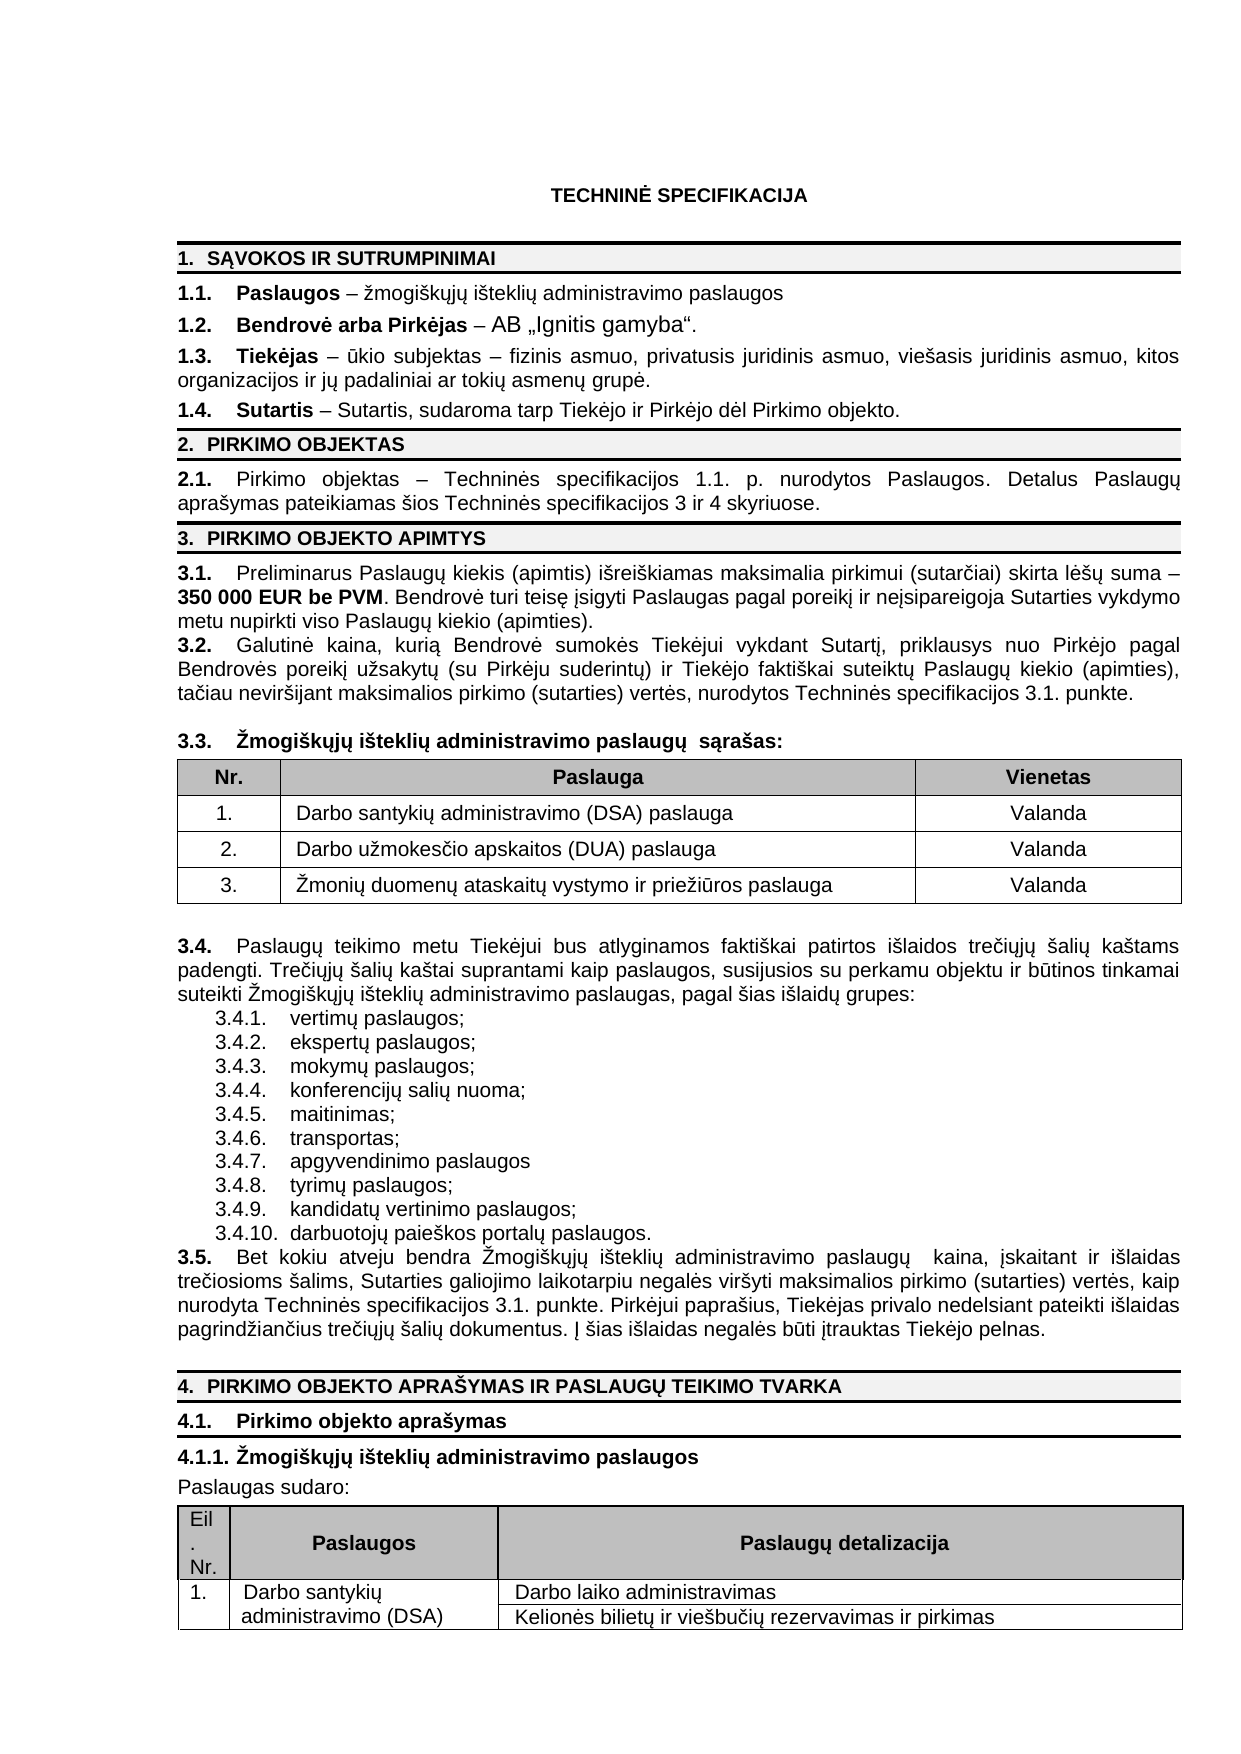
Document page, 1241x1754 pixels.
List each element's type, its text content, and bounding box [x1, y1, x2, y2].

text TECHNINĖ SPECIFIKACIJA [177, 183, 1181, 206]
table_cell Valanda [916, 832, 1181, 867]
list Bet kokiu atveju bendra Žmogiškųjų išteklių administravimo paslaugų kaina, įskaitant ir išlaidas trečiosioms šalims, Sutarties galiojimo laikotarpiu negalės viršyti maksimalios pirkimo (sutarties) vertės, kaip nurodyta Techninės specifikacijos 3.1. punkte. Pirkėjui paprašius, Tiekėjas privalo nedelsiant pateikti išlaidas pagrindžiančius trečiųjų šalių dokumentus. Į šias išlaidas negalės būti įtrauktas Tiekėjo pelnas. [177, 1245, 1181, 1341]
list apgyvendinimo paslaugos [215, 1149, 1181, 1173]
table_header Paslauga [281, 760, 915, 795]
list Paslaugų teikimo metu Tiekėjui bus atlyginamos faktiškai patirtos išlaidos trečiųjų šalių kaštams padengti. Trečiųjų šalių kaštai suprantami kaip paslaugos, susijusios su perkamu objektu ir būtinos tinkamai suteikti Žmogiškųjų išteklių administravimo paslaugas, pagal šias išlaidų grupes: [177, 934, 1181, 1006]
table_cell 1. [179, 1580, 229, 1629]
list Pirkimo objektas – Techninės specifikacijos 1.1. p. nurodytos Paslaugos. Detalus Paslaugų aprašymas pateikiamas šios Techninės specifikacijos 3 ir 4 skyriuose. [177, 467, 1181, 515]
table_cell Valanda [916, 868, 1181, 902]
list Paslaugos – žmogiškųjų išteklių administravimo paslaugos [177, 281, 1181, 305]
table_header Nr. [178, 760, 280, 795]
table_cell Darbo santykių administravimo (DSA) paslauga [230, 1580, 498, 1629]
list Tiekėjas – ūkio subjektas – fizinis asmuo, privatusis juridinis asmuo, viešasis juridinis asmuo, kitos organizacijos ir jų padaliniai ar tokių asmenų grupė. [177, 343, 1181, 391]
list konferencijų salių nuoma; [215, 1077, 1181, 1101]
table_cell Žmonių duomenų ataskaitų vystymo ir priežiūros paslauga [281, 868, 915, 902]
list mokymų paslaugos; [215, 1053, 1181, 1077]
list Bendrovė arba Pirkėjas – . [177, 311, 1181, 337]
list ekspertų paslaugos; [215, 1029, 1181, 1053]
list SĄVOKOS IR SUTRUMPINIMAI [177, 245, 1181, 271]
list maitinimas; [215, 1101, 1181, 1125]
table_header Paslaugų detalizacija [499, 1507, 1182, 1579]
list Pirkimo objekto aprašymas [177, 1409, 1181, 1435]
list PIRKIMO OBJEKTO APRAŠYMAS IR PASLAUGŲ TEIKIMO TVARKA [177, 1373, 1181, 1400]
list PIRKIMO OBJEKTAS [177, 431, 1181, 458]
table_header Paslaugos [231, 1507, 497, 1579]
list Žmogiškųjų išteklių administravimo paslaugų sąrašas: [177, 728, 1181, 752]
table_cell Darbo laiko administravimas [499, 1579, 1182, 1604]
list PIRKIMO OBJEKTO APIMTYS [177, 525, 1181, 551]
list Preliminarus Paslaugų kiekis (apimtis) išreiškiamas maksimalia pirkimui (sutarčiai) skirta lėšų suma – 350 000 EUR be PVM. Bendrovė turi teisę įsigyti Paslaugas pagal poreikį ir neįsipareigoja Sutarties vykdymo metu nupirkti viso Paslaugų kiekio (apimties). [177, 561, 1181, 633]
list Žmogiškųjų išteklių administravimo paslaugos [177, 1445, 1181, 1469]
list Sutartis – Sutartis, sudaroma tarp Tiekėjo ir Pirkėjo dėl Pirkimo objekto. [177, 398, 1181, 422]
table_cell Kelionės bilietų ir viešbučių rezervavimas ir pirkimas [499, 1604, 1182, 1629]
list transportas; [215, 1125, 1181, 1149]
list kandidatų vertinimo paslaugos; [215, 1197, 1181, 1221]
table_cell Darbo santykių administravimo (DSA) paslauga [281, 796, 915, 831]
table_cell 2. [178, 832, 280, 867]
list Galutinė kaina, kurią Bendrovė sumokės Tiekėjui vykdant Sutartį, priklausys nuo Pirkėjo pagal Bendrovės poreikį užsakytų (su Pirkėju suderintų) ir Tiekėjo faktiškai suteiktų Paslaugų kiekio (apimties), tačiau neviršijant maksimalios pirkimo (sutarties) vertės, nurodytos Techninės specifikacijos 3.1. punkte. [177, 633, 1181, 704]
table_cell Darbo užmokesčio apskaitos (DUA) paslauga [281, 832, 915, 867]
list darbuotojų paieškos portalų paslaugos. [215, 1221, 1181, 1245]
list vertimų paslaugos; [215, 1006, 1181, 1029]
table_cell Valanda [916, 796, 1181, 831]
text Paslaugas sudaro: [177, 1475, 1181, 1499]
table_cell 3. [178, 868, 280, 902]
list tyrimų paslaugos; [215, 1173, 1181, 1197]
table_header Vienetas [916, 760, 1181, 795]
table_header Eil. Nr. [179, 1507, 229, 1579]
table_cell 1. [178, 796, 280, 831]
